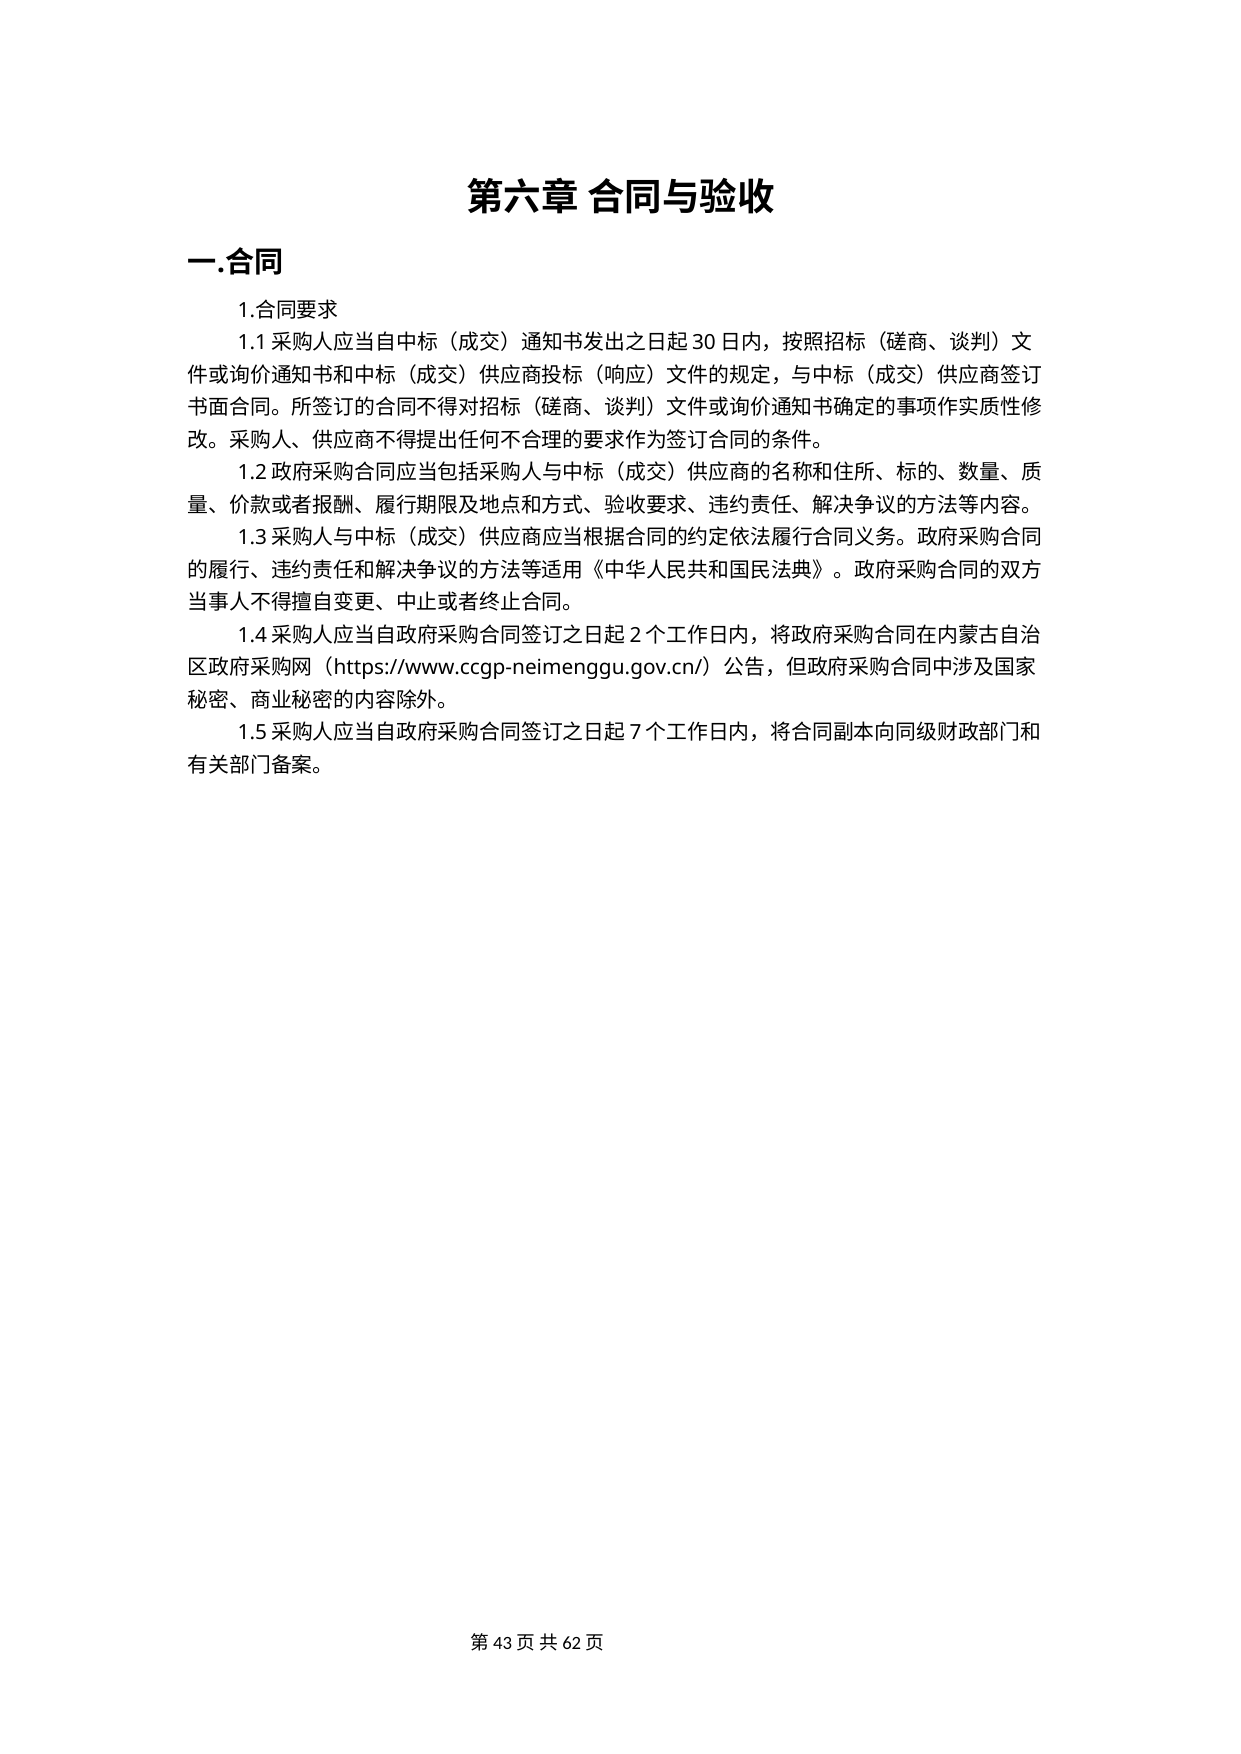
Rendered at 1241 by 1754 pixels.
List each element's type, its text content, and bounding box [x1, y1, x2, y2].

text 1.1采购人应当自中标（成交）通知书发出之日起30日内，按照招标（磋商、谈判）文件或询价通知书和中标（成交）供应商投标（响应）文件的规定，与中标（成交）供应商签订书面合同。所签订的合同不得对招标（磋商、谈判）文件或询价通知书确定的事项作实质性修改。采购人、供应商不得提出任何不合理的要求作为签订合同的条件。 [187, 324, 1053, 454]
text 1.3采购人与中标（成交）供应商应当根据合同的约定依法履行合同义务。政府采购合同的履行、违约责任和解决争议的方法等适用《中华人民共和国民法典》。政府采购合同的双方当事人不得擅自变更、中止或者终止合同。 [187, 519, 1053, 617]
text 1.5采购人应当自政府采购合同签订之日起7个工作日内，将合同副本向同级财政部门和有关部门备案。 [187, 714, 1053, 779]
text 一.合同 [187, 227, 1053, 292]
text 1.4采购人应当自政府采购合同签订之日起2个工作日内，将政府采购合同在内蒙古自治区政府采购网（https://www.ccgp-neimenggu.gov.cn/）公告，但政府采购合同中涉及国家秘密、商业秘密的内容除外。 [187, 617, 1053, 714]
text 第六章 合同与验收 [187, 162, 1053, 227]
text 1.2政府采购合同应当包括采购人与中标（成交）供应商的名称和住所、标的、数量、质量、价款或者报酬、履行期限及地点和方式、验收要求、违约责任、解决争议的方法等内容。 [187, 454, 1053, 519]
text 1.合同要求 [187, 292, 1053, 324]
